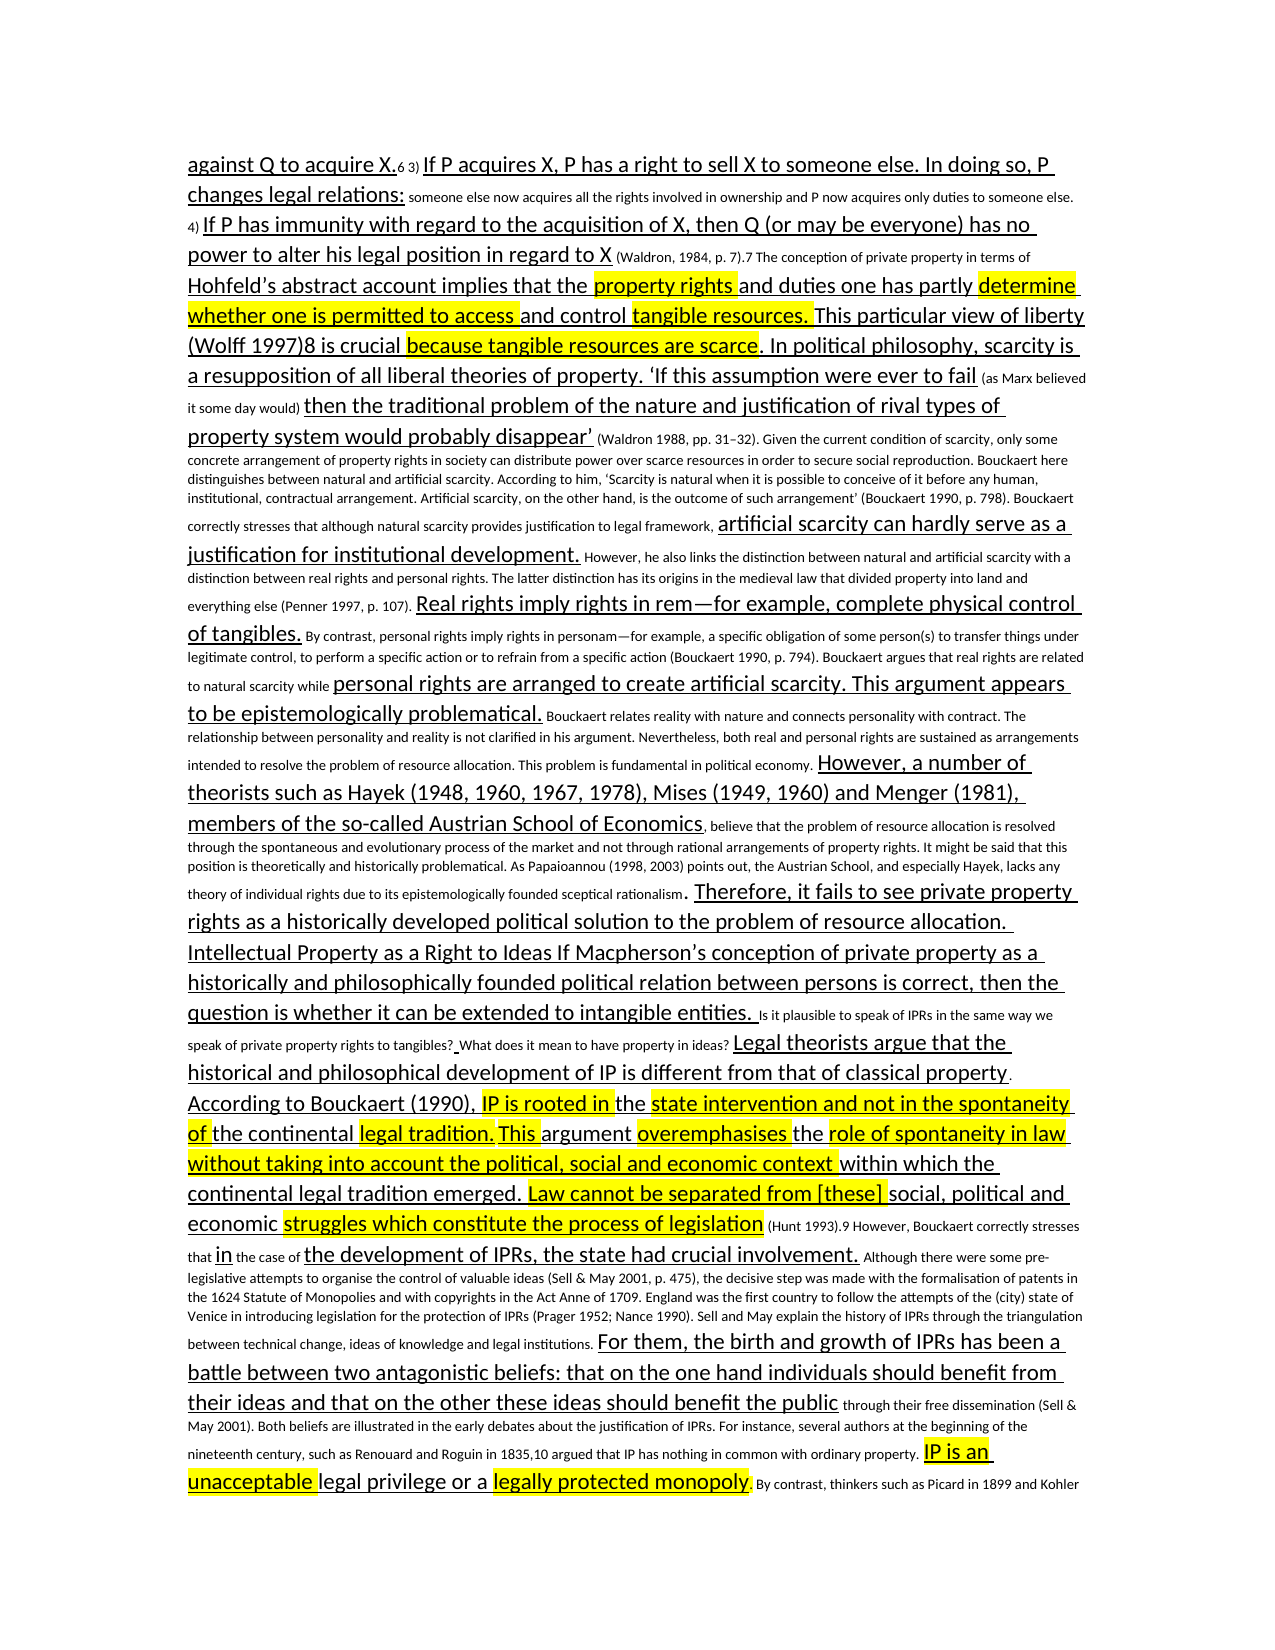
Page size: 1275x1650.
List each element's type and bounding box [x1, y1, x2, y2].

text [187, 150, 1087, 1496]
